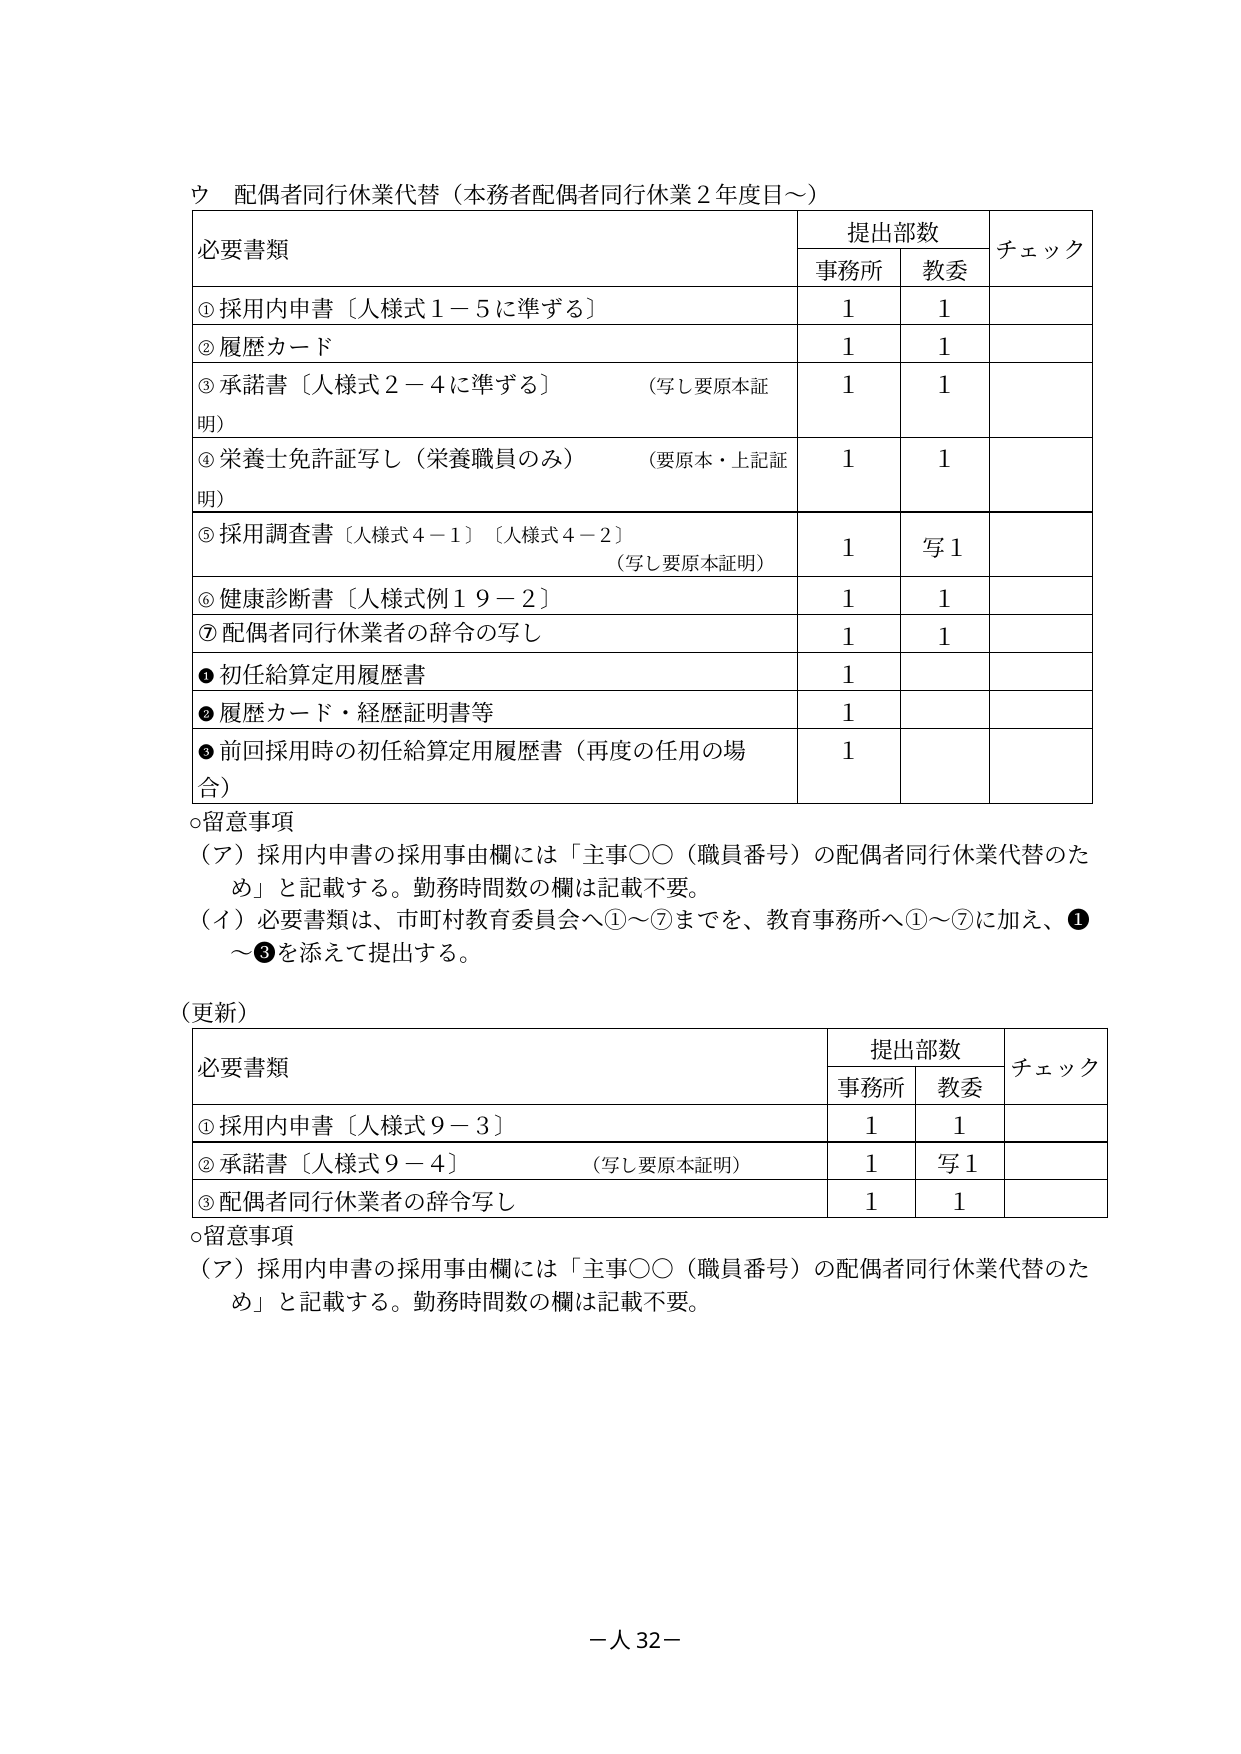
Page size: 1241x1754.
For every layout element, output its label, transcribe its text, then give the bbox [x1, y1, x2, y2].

table_cell [1005, 1180, 1107, 1217]
table_cell 写１ [916, 1143, 1004, 1179]
text （更新） [148, 995, 1092, 1028]
table_cell [901, 691, 989, 728]
table_cell [990, 577, 1092, 614]
table_cell [990, 691, 1092, 728]
table_cell [990, 325, 1092, 362]
table_cell [1005, 1105, 1107, 1141]
table_cell １ [916, 1180, 1004, 1217]
table_cell ③配偶者同行休業者の辞令写し [193, 1180, 827, 1217]
table_cell １ [798, 325, 900, 362]
table_cell [990, 287, 1092, 324]
table_cell １ [901, 287, 989, 324]
text ○留意事項 [148, 1218, 1092, 1251]
table_header 提出部数 [828, 1029, 1004, 1066]
table_cell １ [916, 1105, 1004, 1141]
table_cell [990, 729, 1092, 803]
table_cell ⑥健康診断書〔人様式例１９－２〕 [193, 577, 797, 614]
table_header チェック [1005, 1029, 1107, 1103]
table_cell ❶初任給算定用履歴書 [193, 653, 797, 690]
table_cell １ [798, 363, 900, 437]
table_header 必要書類 [193, 1029, 827, 1103]
table_cell １ [798, 691, 900, 728]
table_cell ①採用内申書〔人様式９－３〕 [193, 1105, 827, 1141]
table_header 必要書類 [193, 211, 797, 286]
table_cell ❷履歴カード・経歴証明書等 [193, 691, 797, 728]
table_cell ②履歴カード [193, 325, 797, 362]
table_cell [990, 653, 1092, 690]
table_cell １ [798, 653, 900, 690]
table_cell １ [901, 438, 989, 511]
table_cell １ [798, 615, 900, 652]
table_cell ③承諾書〔人様式２－４に準ずる〕 （写し要原本証明） [193, 363, 797, 437]
table_cell 写１ [901, 513, 989, 576]
table_cell 事務所 [828, 1067, 915, 1103]
table_cell １ [798, 513, 900, 576]
table_cell ①採用内申書〔人様式１－５に準ずる〕 [193, 287, 797, 324]
table_cell [901, 729, 989, 803]
table_cell １ [901, 325, 989, 362]
table_cell ②承諾書〔人様式９－４〕 （写し要原本証明） [193, 1143, 827, 1179]
table_cell [990, 438, 1092, 511]
text （イ）必要書類は、市町村教育委員会へ①～⑦までを、教育事務所へ①～⑦に加え、❶～❸を添えて提出する。 [188, 902, 1092, 968]
table_cell [901, 653, 989, 690]
table_cell １ [798, 287, 900, 324]
text ○留意事項 [148, 804, 1092, 837]
table_cell １ [828, 1180, 915, 1217]
table_cell [990, 513, 1092, 576]
table_cell １ [798, 577, 900, 614]
text （ア）採用内申書の採用事由欄には「主事○○（職員番号）の配偶者同行休業代替のため」と記載する。勤務時間数の欄は記載不要。 [188, 837, 1092, 902]
text （ア）採用内申書の採用事由欄には「主事○○（職員番号）の配偶者同行休業代替のため」と記載する。勤務時間数の欄は記載不要。 [188, 1251, 1092, 1317]
table_cell １ [901, 363, 989, 437]
table_cell [990, 363, 1092, 437]
table_cell １ [901, 615, 989, 652]
table_cell ④栄養士免許証写し（栄養職員のみ） （要原本・上記証明） [193, 438, 797, 511]
table_cell [1005, 1143, 1107, 1179]
table_header 提出部数 [798, 211, 989, 248]
table_cell １ [798, 438, 900, 511]
table_cell ⑤採用調査書〔人様式４－１〕〔人様式４－２〕 （写し要原本証明） [193, 513, 797, 576]
table_cell ❸前回採用時の初任給算定用履歴書（再度の任用の場合） [193, 729, 797, 803]
table_cell １ [901, 577, 989, 614]
table_cell 事務所 [798, 249, 900, 286]
table_cell ⑦配偶者同行休業者の辞令の写し [193, 615, 797, 652]
table_header チェック [990, 211, 1092, 286]
table_cell １ [798, 729, 900, 803]
table_cell 教委 [916, 1067, 1004, 1103]
table_cell [990, 615, 1092, 652]
table_cell １ [828, 1143, 915, 1179]
table_cell １ [828, 1105, 915, 1141]
text ウ 配偶者同行休業代替（本務者配偶者同行休業２年度目～） [148, 177, 1092, 210]
table_cell 教委 [901, 249, 989, 286]
